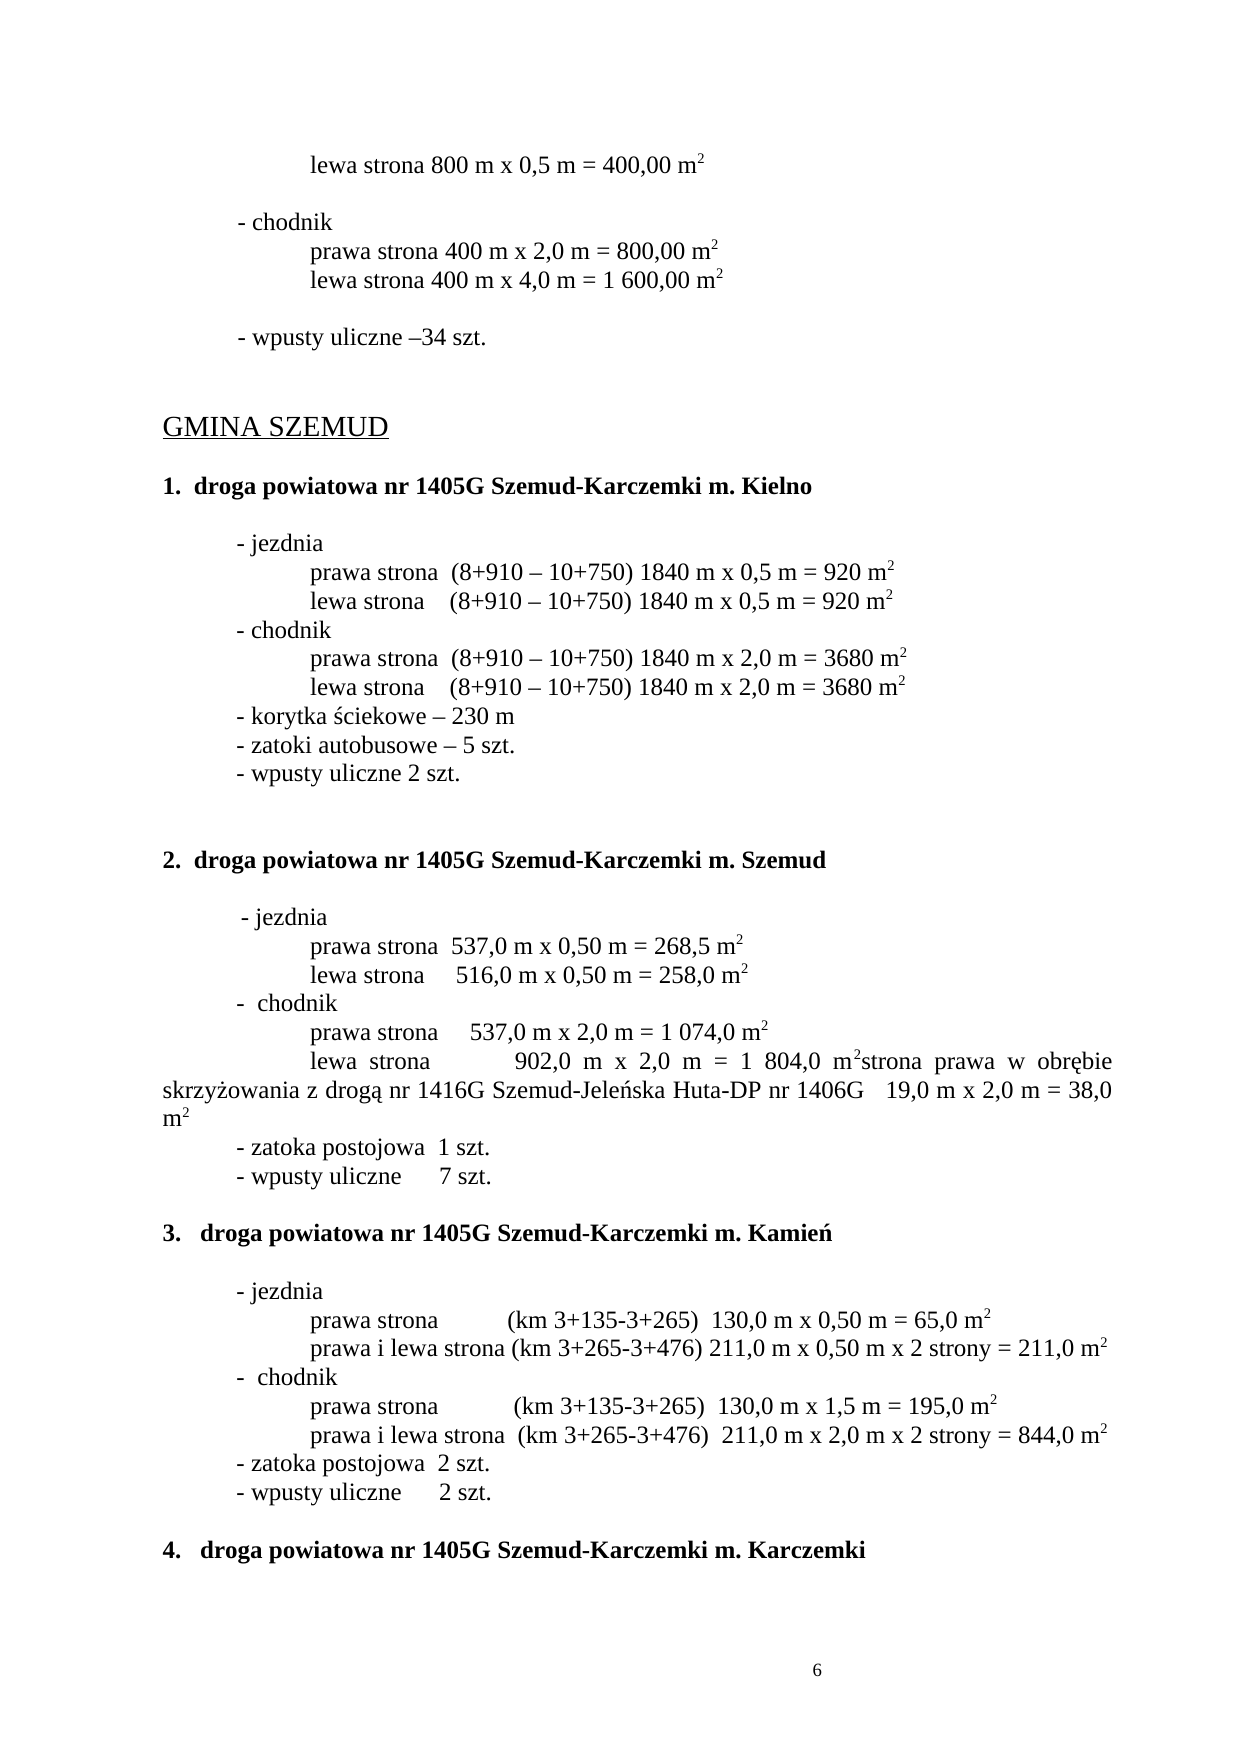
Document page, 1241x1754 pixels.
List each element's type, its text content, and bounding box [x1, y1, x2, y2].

text prawa strona (km 3+135-3+265) 130,0 m x 0,50 m = 65,0 m2 [162, 1305, 1112, 1333]
text lewa strona 400 m x 4,0 m = 1 600,00 m2 [162, 265, 1112, 294]
text prawa strona (km 3+135-3+265) 130,0 m x 1,5 m = 195,0 m2 [162, 1391, 1112, 1420]
text - jezdnia [241, 902, 1112, 931]
text prawa strona 537,0 m x 0,50 m = 268,5 m2 [162, 931, 1112, 960]
text prawa i lewa strona (km 3+265-3+476) 211,0 m x 2,0 m x 2 strony = 844,0 m2 [162, 1420, 1112, 1448]
text - wpusty uliczne 7 szt. [162, 1161, 1112, 1190]
text - chodnik [162, 615, 1112, 643]
text prawa strona (8+910 – 10+750) 1840 m x 0,5 m = 920 m2 [236, 557, 1112, 586]
text - jezdnia [236, 528, 1112, 557]
text - zatoka postojowa 2 szt. [162, 1448, 1112, 1477]
text lewa strona 800 m x 0,5 m = 400,00 m2 [162, 150, 1112, 179]
list droga powiatowa nr 1405G Szemud-Karczemki m. Szemud [162, 845, 1112, 873]
text prawa i lewa strona (km 3+265-3+476) 211,0 m x 0,50 m x 2 strony = 211,0 m2 [162, 1333, 1112, 1362]
text 1. droga powiatowa nr 1405G Szemud-Karczemki m. Kielno [162, 442, 1112, 500]
text - wpusty uliczne –34 szt. [162, 294, 1112, 351]
text prawa strona 537,0 m x 2,0 m = 1 074,0 m2 [162, 1017, 1112, 1046]
text - chodnik [162, 988, 1112, 1017]
text - zatoka postojowa 1 szt. [162, 1132, 1112, 1161]
text - korytka ściekowe – 230 m [162, 701, 1112, 730]
text lewa strona (8+910 – 10+750) 1840 m x 2,0 m = 3680 m2 [162, 672, 1112, 701]
text - chodnik prawa strona 400 m x 2,0 m = 800,00 m2 [162, 207, 1112, 265]
text GMINA SZEMUD [162, 409, 1112, 442]
list droga powiatowa nr 1405G Szemud-Karczemki m. Kamień [162, 1218, 1112, 1247]
text - chodnik [162, 1362, 1112, 1391]
list droga powiatowa nr 1405G Szemud-Karczemki m. Karczemki [162, 1535, 1112, 1563]
text - zatoki autobusowe – 5 szt. [162, 730, 1112, 758]
text lewa strona (8+910 – 10+750) 1840 m x 0,5 m = 920 m2 [162, 586, 1112, 615]
text lewa strona 516,0 m x 0,50 m = 258,0 m2 [162, 960, 1112, 988]
text - wpusty uliczne 2 szt. [162, 1477, 1112, 1506]
text - jezdnia [162, 1276, 1112, 1305]
text lewa strona 902,0 m x 2,0 m = 1 804,0 m2strona prawa w obrębie skrzyżowania z drogą nr 1416G Szemud-Jeleńska Huta-DP nr 1406G 19,0 m x 2,0 m = 38,0 m2 [162, 1046, 1112, 1132]
text prawa strona (8+910 – 10+750) 1840 m x 2,0 m = 3680 m2 [236, 643, 1112, 672]
text - wpusty uliczne 2 szt. [162, 758, 1112, 787]
